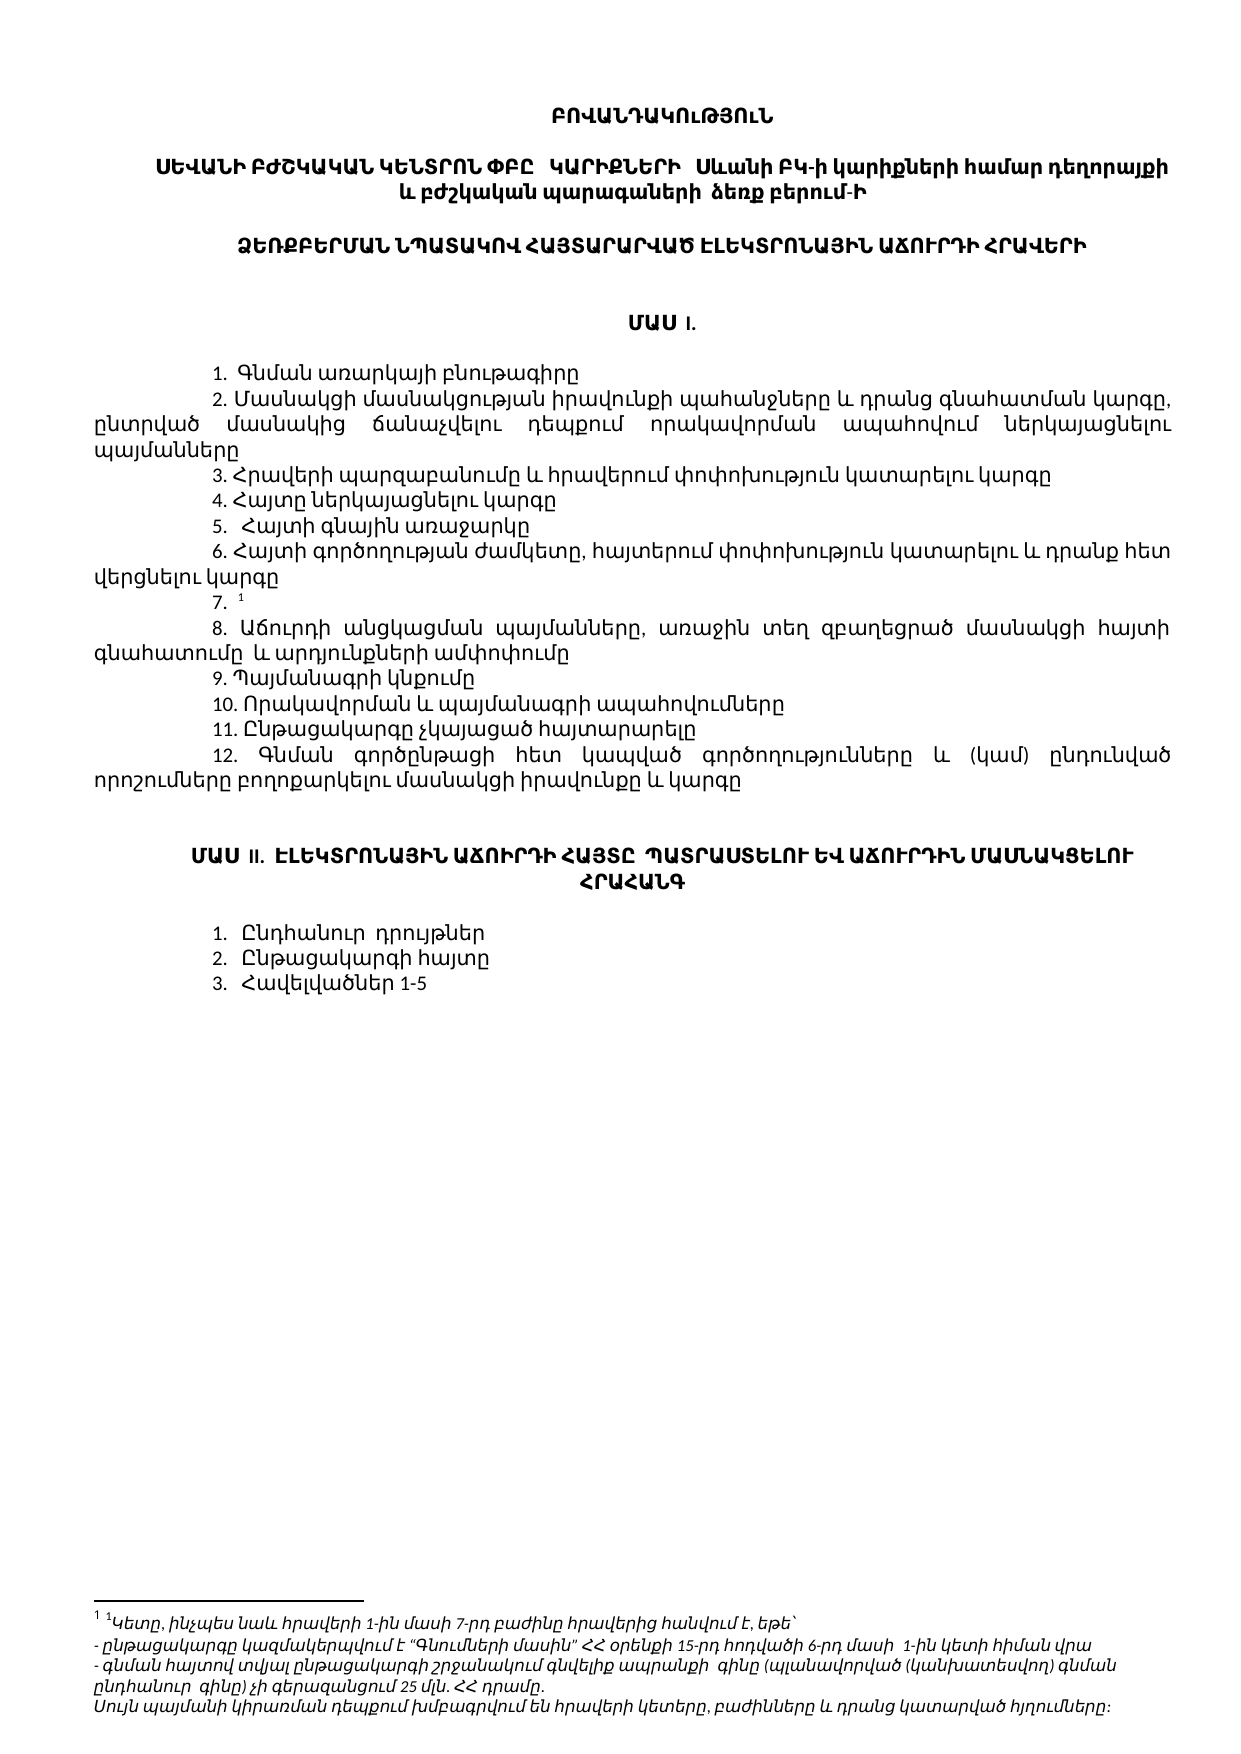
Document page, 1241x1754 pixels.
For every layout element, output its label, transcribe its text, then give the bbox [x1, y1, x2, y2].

text 4. Հայտը ներկայացնելու կարգը [94, 488, 1171, 513]
text 10. Որակավորման և պայմանագրի ապահովումները [94, 691, 1171, 716]
text 9. Պայմանագրի կնքումը [94, 666, 1171, 691]
text ԲՈՎԱՆԴԱԿՈւԹՅՈւՆ [94, 103, 1171, 128]
text 2. Ընթացակարգի հայտը [94, 945, 1171, 971]
text ՁԵՌՔԲԵՐՄԱՆ ՆՊԱՏԱԿՈՎ ՀԱՅՏԱՐԱՐՎԱԾ ԷԼԵԿՏՐՈՆԱՅԻՆ ԱՃՈՒՐԴԻ ՀՐԱՎԵՐԻ [94, 233, 1171, 259]
text ՍԵՎԱՆԻ ԲԺՇԿԱԿԱՆ ԿԵՆՏՐՈՆ ՓԲԸ ԿԱՐԻՔՆԵՐԻ Սևանի ԲԿ-ի կարիքների համար դեղորայքի և բժշկական պարագաների ձեռք բերում-Ի [94, 154, 1171, 205]
text 7. 1 [94, 589, 1171, 615]
text ՄԱՍ I. [94, 310, 1171, 335]
text 12. Գնման գործընթացի հետ կապված գործողությունները և (կամ) ընդունված որոշումները բողոքարկելու մասնակցի իրավունքը և կարգը [94, 742, 1171, 793]
text 3. Հավելվածներ 1-5 [94, 971, 1171, 996]
text 11. Ընթացակարգը չկայացած հայտարարելը [94, 716, 1171, 742]
text 1. Գնման առարկայի բնութագիրը [94, 361, 1171, 386]
text 5. Հայտի գնային առաջարկը [94, 513, 1171, 538]
text 2. Մասնակցի մասնակցության իրավունքի պահանջները և դրանց գնահատման կարգը, ընտրված մասնակից ճանաչվելու դեպքում որակավորման ապահովում ներկայացնելու պայմանները [94, 386, 1171, 462]
text 1. Ընդհանուր դրույթներ [94, 920, 1171, 945]
text 6. Հայտի գործողության ժամկետը, հայտերում փոփոխություն կատարելու և դրանք հետ վերցնելու կարգը [94, 538, 1171, 589]
text 8. Աճուրդի անցկացման պայմանները, առաջին տեղ զբաղեցրած մասնակցի հայտի գնահատումը և արդյունքների ամփոփումը [94, 615, 1171, 666]
text ՄԱՍ II. ԷԼԵԿՏՐՈՆԱՅԻՆ ԱՃՈԻՐԴԻ ՀԱՅՏԸ ՊԱՏՐԱՍՏԵԼՈՒ ԵՎ ԱՃՈՒՐԴԻՆ ՄԱՍՆԱԿՑԵԼՈՒ ՀՐԱՀԱՆԳ [94, 843, 1171, 894]
text 3. Հրավերի պարզաբանումը և հրավերում փոփոխություն կատարելու կարգը [94, 462, 1171, 488]
